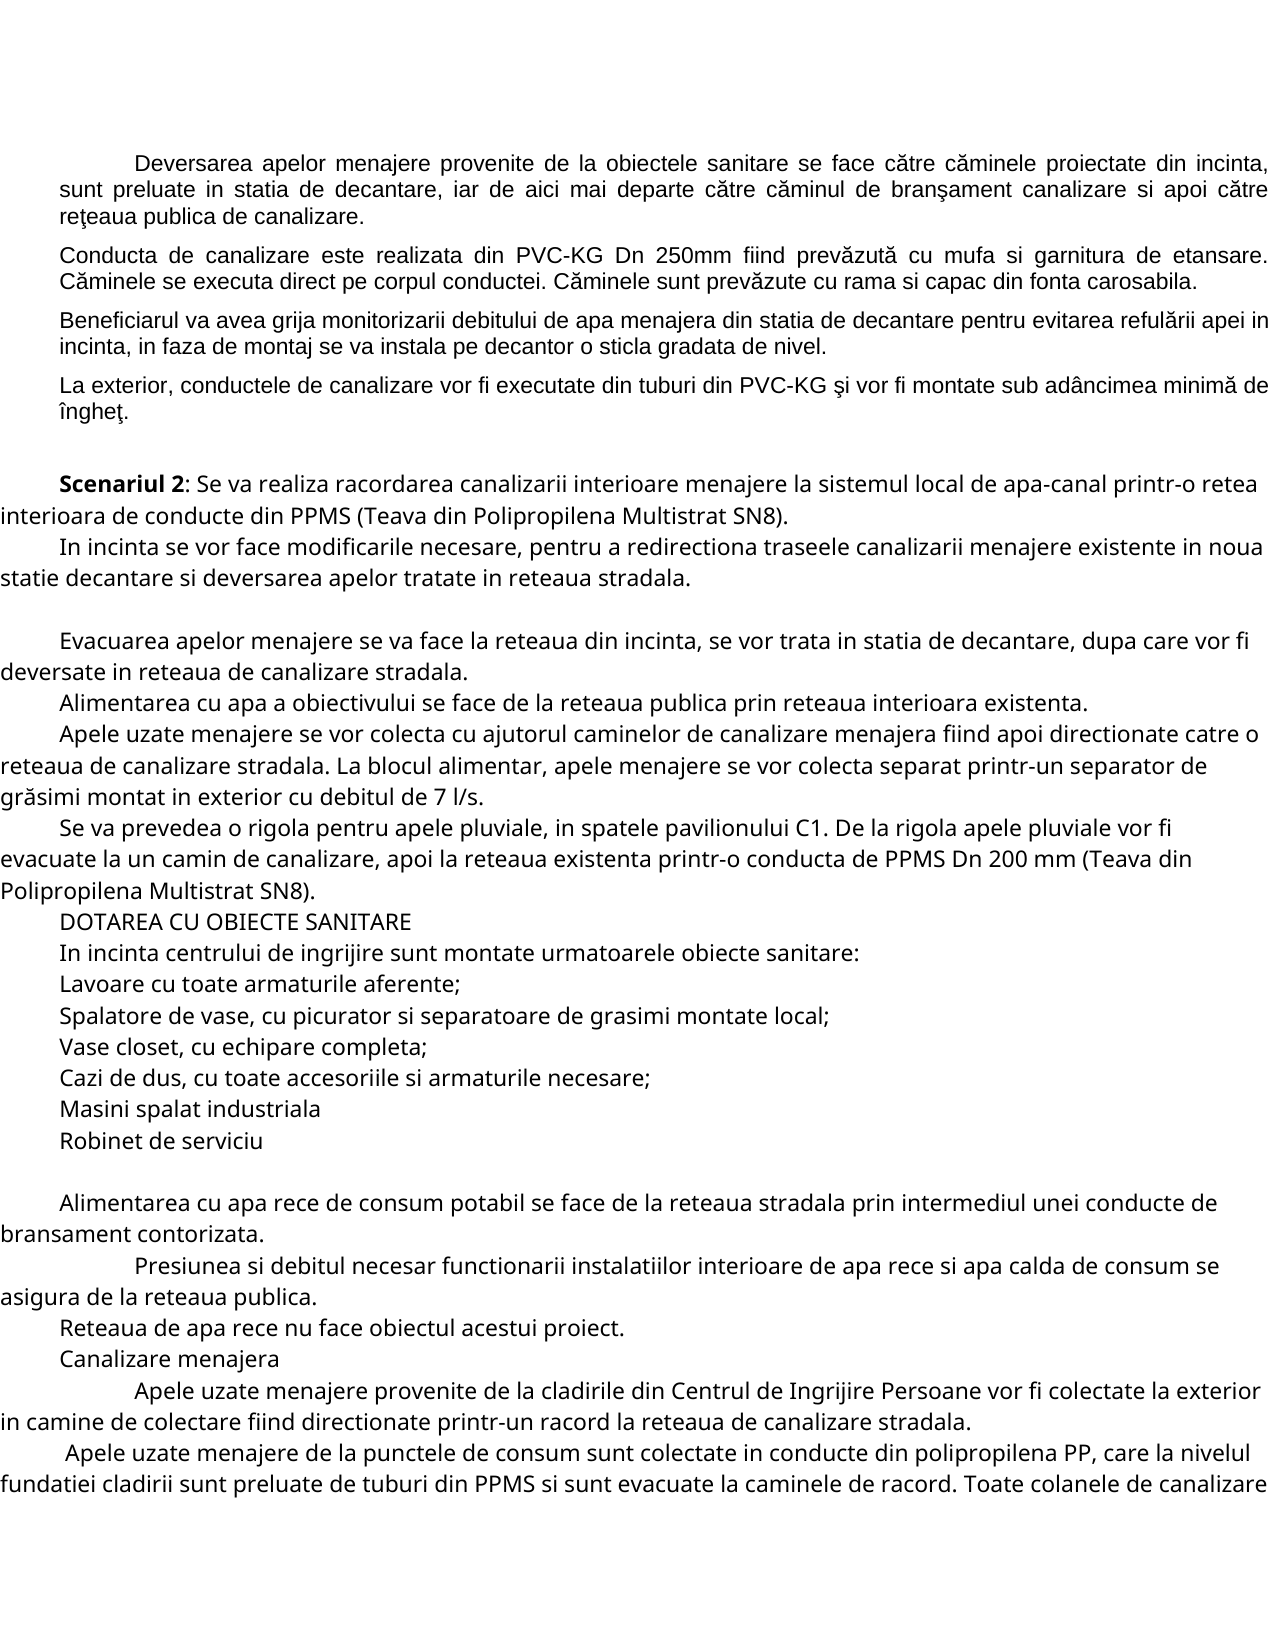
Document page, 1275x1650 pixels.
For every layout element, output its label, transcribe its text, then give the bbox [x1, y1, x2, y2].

text Spalatore de vase, cu picurator si separatoare de grasimi montate local; [0, 1000, 1270, 1031]
text DOTAREA CU OBIECTE SANITARE [0, 906, 1270, 937]
text Masini spalat industriala [0, 1093, 1270, 1125]
text Apele uzate menajere se vor colecta cu ajutorul caminelor de canalizare menajera fiind apoi directionate catre o reteaua de canalizare stradala. La blocul alimentar, apele menajere se vor colecta separat printr-un separator de grăsimi montat in exterior cu debitul de 7 l/s. [0, 718, 1270, 812]
text Canalizare menajera [0, 1343, 1270, 1375]
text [0, 1437, 1270, 1500]
text Conducta de canalizare este realizata din PVC-KG Dn 250mm fiind prevăzută cu mufa si garnitura de etansare. Căminele se executa direct pe corpul conductei. Căminele sunt prevăzute cu rama si capac din fonta carosabila. [59, 242, 1270, 294]
text Evacuarea apelor menajere se va face la reteaua din incinta, se vor trata in statia de decantare, dupa care vor fi deversate in reteaua de canalizare stradala. [0, 625, 1270, 687]
text Scenariul 2: Se va realiza racordarea canalizarii interioare menajere la sistemul local de apa-canal printr-o retea interioara de conducte din PPMS (Teava din Polipropilena Multistrat SN8). [0, 468, 1270, 531]
text Cazi de dus, cu toate accesoriile si armaturile necesare; [0, 1062, 1270, 1093]
text Apele uzate menajere provenite de la cladirile din Centrul de Ingrijire Persoane vor fi colectate la exterior in camine de colectare fiind directionate printr-un racord la reteaua de canalizare stradala. [0, 1375, 1270, 1437]
text Se va prevedea o rigola pentru apele pluviale, in spatele pavilionului C1. De la rigola apele pluviale vor fi evacuate la un camin de canalizare, apoi la reteaua existenta printr-o conducta de PPMS Dn 200 mm (Teava din Polipropilena Multistrat SN8). [0, 812, 1270, 906]
text In incinta se vor face modificarile necesare, pentru a redirectiona traseele canalizarii menajere existente in noua statie decantare si deversarea apelor tratate in reteaua stradala. [0, 531, 1270, 593]
text Presiunea si debitul necesar functionarii instalatiilor interioare de apa rece si apa calda de consum se asigura de la reteaua publica. [0, 1250, 1270, 1312]
text Beneficiarul va avea grija monitorizarii debitului de apa menajera din statia de decantare pentru evitarea refulării apei in incinta, in faza de montaj se va instala pe decantor o sticla gradata de nivel. [59, 307, 1270, 359]
text Lavoare cu toate armaturile aferente; [0, 968, 1270, 1000]
text Alimentarea cu apa rece de consum potabil se face de la reteaua stradala prin intermediul unei conducte de bransament contorizata. [0, 1187, 1270, 1250]
text In incinta centrului de ingrijire sunt montate urmatoarele obiecte sanitare: [0, 937, 1270, 968]
text Deversarea apelor menajere provenite de la obiectele sanitare se face către căminele proiectate din incinta, sunt preluate in statia de decantare, iar de aici mai departe către căminul de branşament canalizare si apoi către reţeaua publica de canalizare. [59, 150, 1270, 229]
text La exterior, conductele de canalizare vor fi executate din tuburi din PVC-KG şi vor fi montate sub adâncimea minimă de îngheţ. [59, 372, 1270, 425]
text Reteaua de apa rece nu face obiectul acestui proiect. [0, 1312, 1270, 1343]
text Vase closet, cu echipare completa; [0, 1031, 1270, 1062]
text Robinet de serviciu [0, 1125, 1270, 1156]
text Alimentarea cu apa a obiectivului se face de la reteaua publica prin reteaua interioara existenta. [0, 687, 1270, 718]
